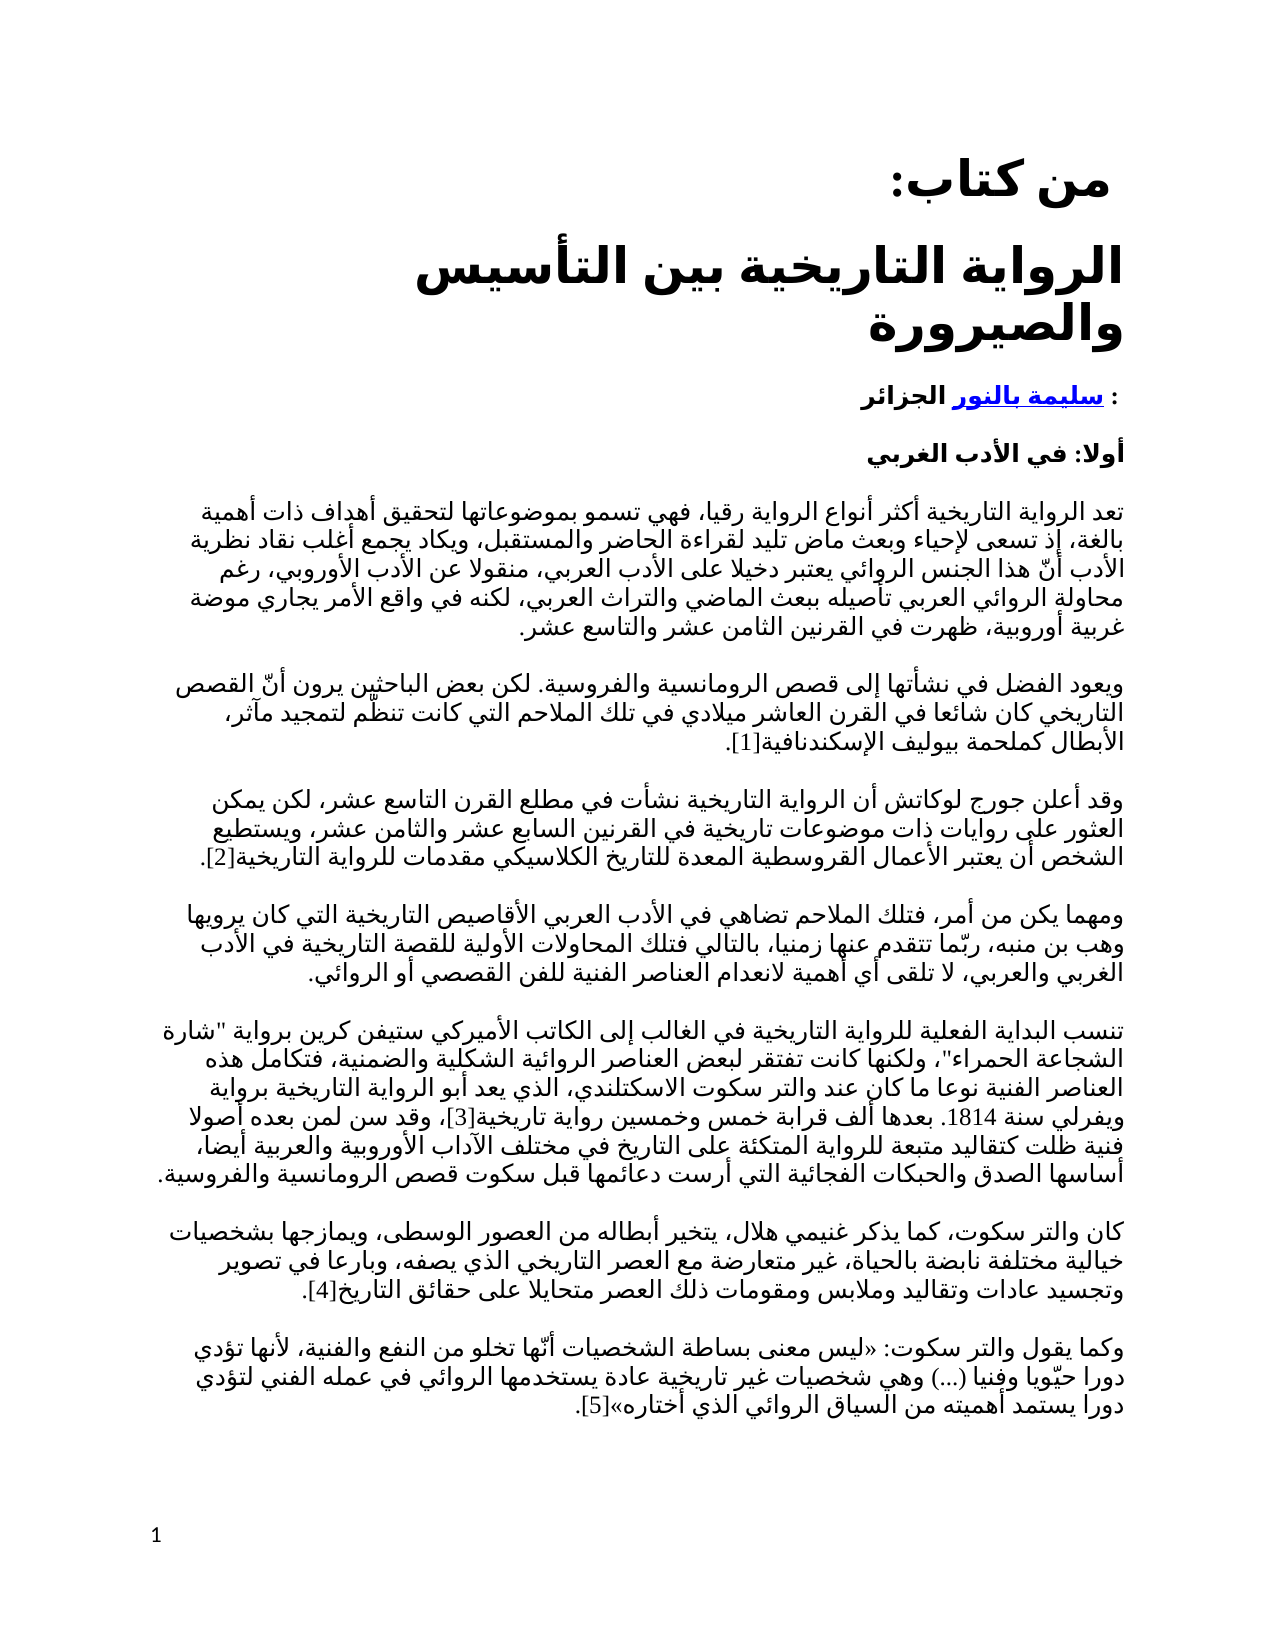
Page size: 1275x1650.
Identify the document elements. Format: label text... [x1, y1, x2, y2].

text : سليمة بالنور الجزائر [150, 381, 1125, 409]
text وقد أعلن جورج لوكاتش أن الرواية التاريخية نشأت في مطلع القرن التاسع عشر، لكن يمكن العثور على روايات ذات موضوعات تاريخية في القرنين السابع عشر والثامن عشر، ويستطيع الشخص أن يعتبر الأعمال القروسطية المعدة للتاريخ الكلاسيكي مقدمات للرواية التاريخية[2]. [150, 785, 1125, 871]
text تنسب البداية الفعلية للرواية التاريخية في الغالب إلى الكاتب الأميركي ستيفن كرين برواية "شارة الشجاعة الحمراء"، ولكنها كانت تفتقر لبعض العناصر الروائية الشكلية والضمنية، فتكامل هذه العناصر الفنية نوعا ما كان عند والتر سكوت الاسكتلندي، الذي يعد أبو الرواية التاريخية برواية ويفرلي سنة 1814. بعدها ألف قرابة خمس وخمسين رواية تاريخية[3]، وقد سن لمن بعده أصولا فنية ظلت كتقاليد متبعة للرواية المتكئة على التاريخ في مختلف الآداب الأوروبية والعربية أيضا، أساسها الصدق والحبكات الفجائية التي أرست دعائمها قبل سكوت قصص الرومانسية والفروسية. [150, 1016, 1125, 1188]
text ومهما يكن من أمر، فتلك الملاحم تضاهي في الأدب العربي الأقاصيص التاريخية التي كان يرويها وهب بن منبه، ربّما تتقدم عنها زمنيا، بالتالي فتلك المحاولات الأولية للقصة التاريخية في الأدب الغربي والعربي، لا تلقى أي أهمية لانعدام العناصر الفنية للفن القصصي أو الروائي. [150, 900, 1125, 987]
text كان والتر سكوت، كما يذكر غنيمي هلال، يتخير أبطاله من العصور الوسطى، ويمازجها بشخصيات خيالية مختلفة نابضة بالحياة، غير متعارضة مع العصر التاريخي الذي يصفه، وبارعا في تصوير وتجسيد عادات وتقاليد وملابس ومقومات ذلك العصر متحايلا على حقائق التاريخ[4]. [150, 1217, 1125, 1304]
text أولا: في الأدب الغربي [150, 439, 1125, 467]
text ويعود الفضل في نشأتها إلى قصص الرومانسية والفروسية. لكن بعض الباحثين يرون أنّ القصص التاريخي كان شائعا في القرن العاشر ميلادي في تلك الملاحم التي كانت تنظّم لتمجيد مآثر، الأبطال كملحمة بيوليف الإسكندنافية[1]. [150, 669, 1125, 756]
text الرواية التاريخية بين التأسيس والصيرورة [150, 237, 1125, 352]
text تعد الرواية التاريخية أكثر أنواع الرواية رقيا، فهي تسمو بموضوعاتها لتحقيق أهداف ذات أهمية بالغة، إذ تسعى لإحياء وبعث ماض تليد لقراءة الحاضر والمستقبل، ويكاد يجمع أغلب نقاد نظرية الأدب أنّ هذا الجنس الروائي يعتبر دخيلا على الأدب العربي، منقولا عن الأدب الأوروبي، رغم محاولة الروائي العربي تأصيله ببعث الماضي والتراث العربي، لكنه في واقع الأمر يجاري موضة غربية أوروبية، ظهرت في القرنين الثامن عشر والتاسع عشر. [150, 497, 1125, 640]
text وكما يقول والتر سكوت: «ليس معنى بساطة الشخصيات أنّها تخلو من النفع والفنية، لأنها تؤدي دورا حيّويا وفنيا (...) وهي شخصيات غير تاريخية عادة يستخدمها الروائي في عمله الفني لتؤدي دورا يستمد أهميته من السياق الروائي الذي أختاره»[5]. [150, 1333, 1125, 1419]
text من كتاب: [150, 150, 1125, 207]
